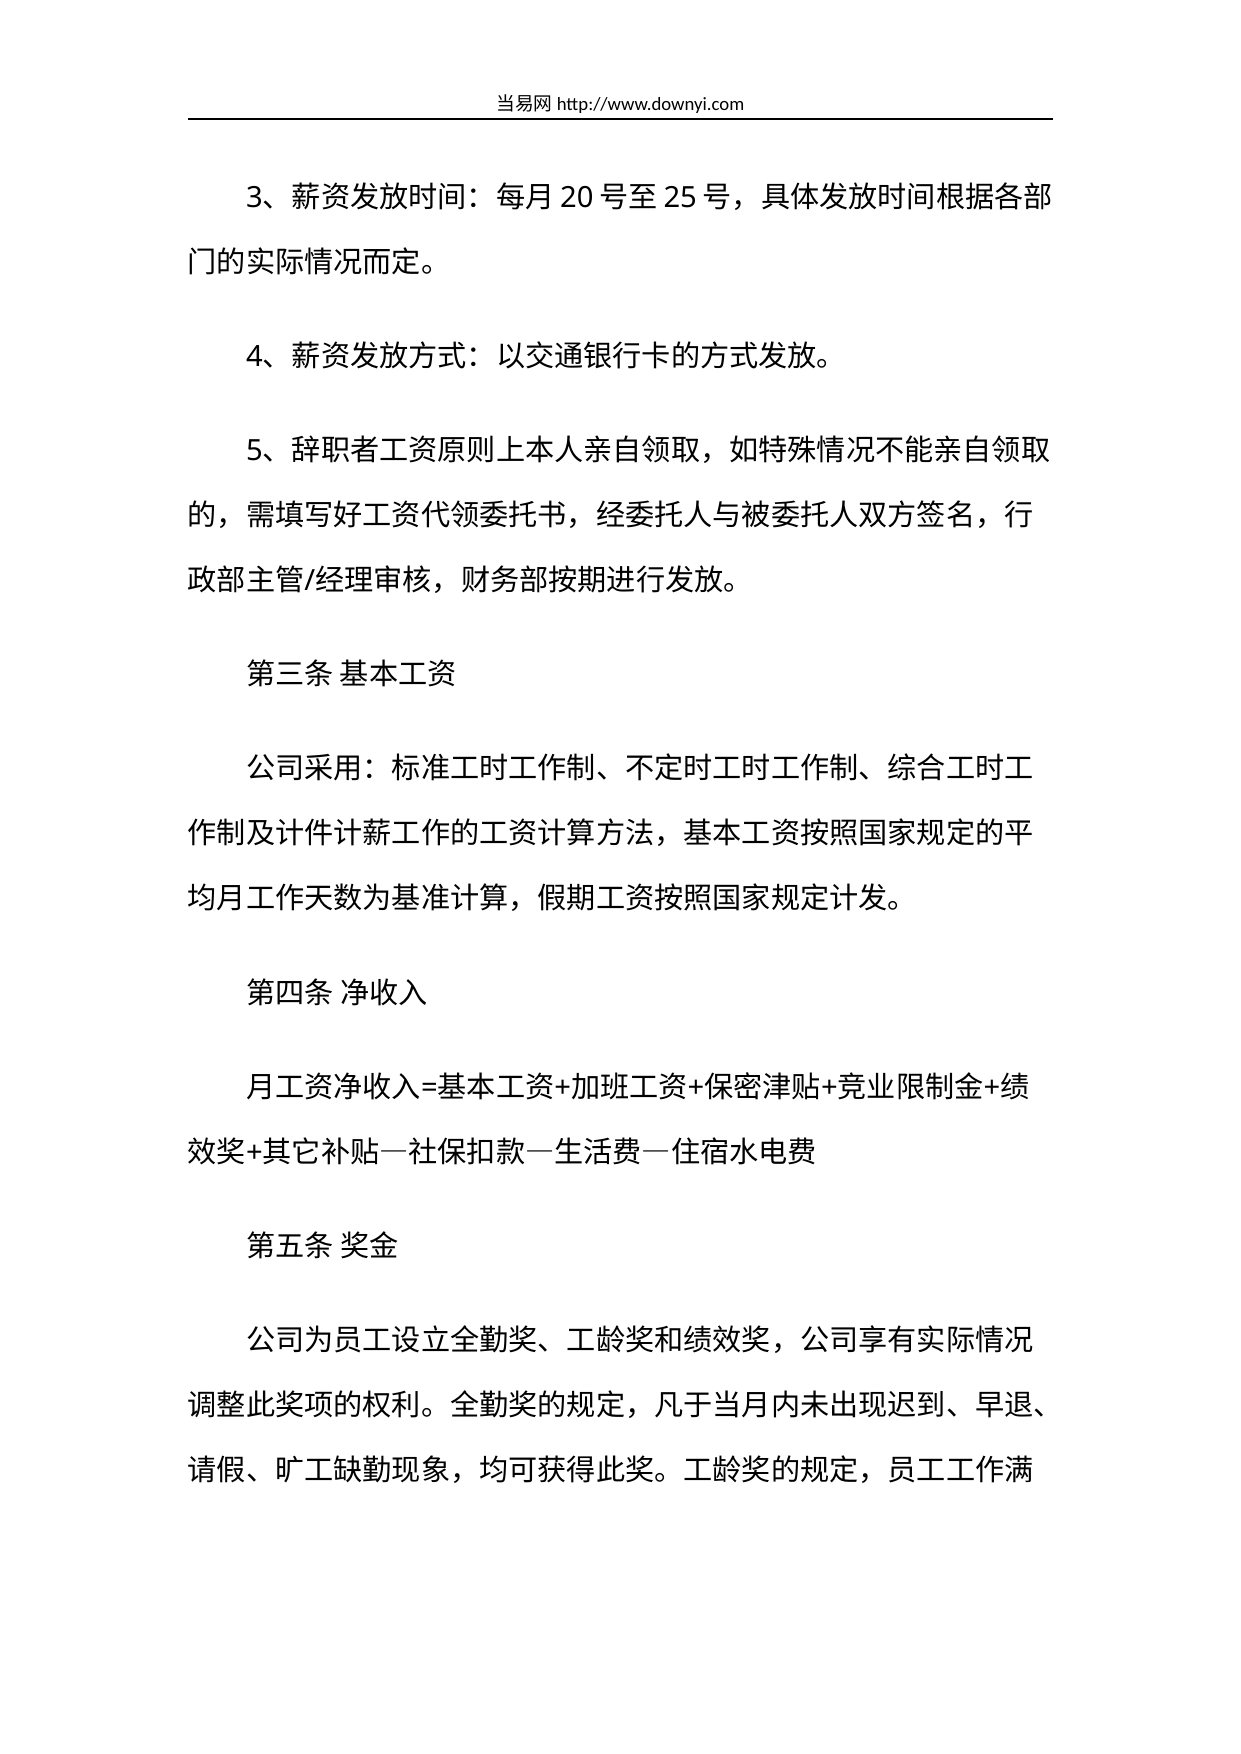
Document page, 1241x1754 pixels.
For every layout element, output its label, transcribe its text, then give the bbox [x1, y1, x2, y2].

text 4、薪资发放方式：以交通银行卡的方式发放。 [187, 321, 1053, 386]
text 公司采用：标准工时工作制、不定时工时工作制、综合工时工作制及计件计薪工作的工资计算方法，基本工资按照国家规定的平均月工作天数为基准计算，假期工资按照国家规定计发。 [187, 734, 1053, 929]
text 月工资净收入=基本工资+加班工资+保密津贴+竞业限制金+绩效奖+其它补贴—社保扣款—生活费—住宿水电费 [187, 1052, 1053, 1182]
text 第三条 基本工资 [187, 639, 1053, 704]
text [187, 1305, 1053, 1500]
text 5、辞职者工资原则上本人亲自领取，如特殊情况不能亲自领取的，需填写好工资代领委托书，经委托人与被委托人双方签名，行政部主管/经理审核，财务部按期进行发放。 [187, 415, 1053, 610]
text 第五条 奖金 [187, 1211, 1053, 1276]
text 第四条 净收入 [187, 958, 1053, 1023]
text 3、薪资发放时间：每月20号至25号，具体发放时间根据各部门的实际情况而定。 [187, 162, 1053, 292]
